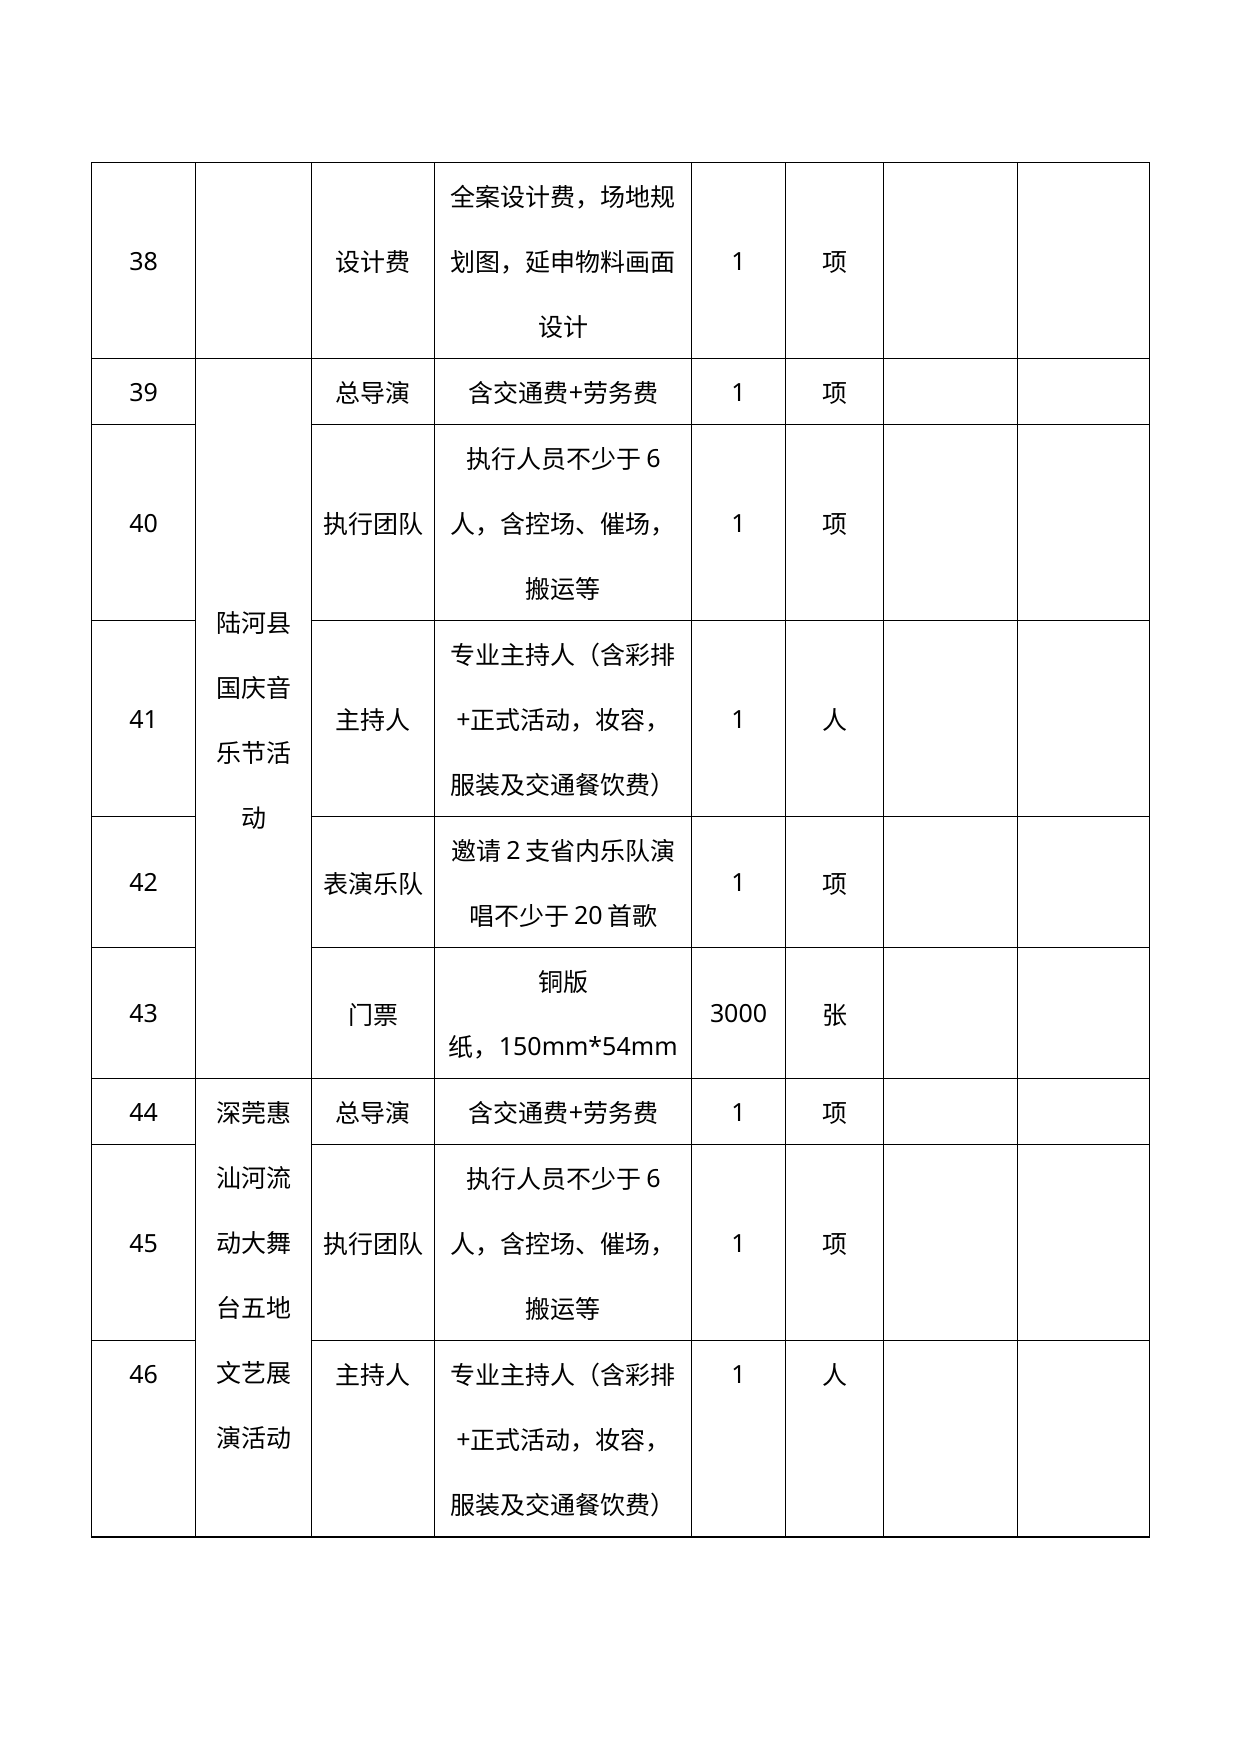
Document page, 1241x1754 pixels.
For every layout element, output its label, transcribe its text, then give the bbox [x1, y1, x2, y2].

table_cell [884, 163, 1017, 358]
table_cell [1018, 1341, 1149, 1536]
table_cell 3000 [692, 948, 785, 1078]
table_cell 38 [92, 163, 195, 358]
table_cell 39 [92, 359, 195, 424]
table_cell [1018, 1079, 1149, 1144]
table_cell [1018, 1145, 1149, 1340]
table_cell [1018, 163, 1149, 358]
table_cell 邀请2支省内乐队演唱不少于20首歌 [435, 817, 691, 947]
table_cell 41 [92, 621, 195, 816]
table_cell [884, 1341, 1017, 1536]
table_cell 专业主持人（含彩排+正式活动，妆容，服装及交通餐饮费） [435, 621, 691, 816]
table_cell [884, 948, 1017, 1078]
table_cell 1 [692, 1145, 785, 1340]
table_cell 总导演 [312, 1079, 434, 1144]
table_cell 1 [692, 425, 785, 620]
table_cell [1018, 359, 1149, 424]
table_cell 46 [92, 1341, 195, 1536]
table_cell 43 [92, 948, 195, 1078]
table_cell 项 [786, 817, 883, 947]
table_cell 1 [692, 359, 785, 424]
table_cell 全案设计费，场地规划图，延申物料画面设计 [435, 163, 691, 358]
table_cell 陆河县国庆音乐节活动 [196, 359, 311, 1078]
table_cell 深莞惠汕河流动大舞台五地文艺展演活动 [196, 1079, 311, 1536]
table_cell 1 [692, 817, 785, 947]
table_cell 44 [92, 1079, 195, 1144]
table_cell [1018, 817, 1149, 947]
table_cell [1018, 425, 1149, 620]
table_cell 门票 [312, 948, 434, 1078]
table_cell 铜版纸，150mm*54mm [435, 948, 691, 1078]
table_cell 表演乐队 [312, 817, 434, 947]
table_cell 设计费 [312, 163, 434, 358]
table_cell [1018, 948, 1149, 1078]
table_cell 项 [786, 359, 883, 424]
table_cell [884, 425, 1017, 620]
table_cell 40 [92, 425, 195, 620]
table_cell 1 [692, 1341, 785, 1536]
table_cell 含交通费+劳务费 [435, 1079, 691, 1144]
table_cell 总导演 [312, 359, 434, 424]
table_cell [1018, 621, 1149, 816]
table_cell [884, 1079, 1017, 1144]
table_cell 专业主持人（含彩排+正式活动，妆容，服装及交通餐饮费） [435, 1341, 691, 1536]
table_cell 项 [786, 163, 883, 358]
table_cell 1 [692, 163, 785, 358]
table_cell [884, 1145, 1017, 1340]
table_cell 张 [786, 948, 883, 1078]
table_cell 45 [92, 1145, 195, 1340]
table_cell 人 [786, 621, 883, 816]
table_cell 执行人员不少于6人，含控场、催场，搬运等 [435, 1145, 691, 1340]
table_cell 执行人员不少于6人，含控场、催场，搬运等 [435, 425, 691, 620]
table_cell 执行团队 [312, 425, 434, 620]
table_cell 1 [692, 621, 785, 816]
table_cell 42 [92, 817, 195, 947]
table_cell 项 [786, 1145, 883, 1340]
table_cell [884, 359, 1017, 424]
table_cell 含交通费+劳务费 [435, 359, 691, 424]
table_cell 项 [786, 1079, 883, 1144]
table_cell 项 [786, 425, 883, 620]
table_cell [884, 817, 1017, 947]
table_cell 主持人 [312, 621, 434, 816]
table_cell 执行团队 [312, 1145, 434, 1340]
table_cell 主持人 [312, 1341, 434, 1536]
table_cell 1 [692, 1079, 785, 1144]
table_cell 人 [786, 1341, 883, 1536]
table_cell [884, 621, 1017, 816]
